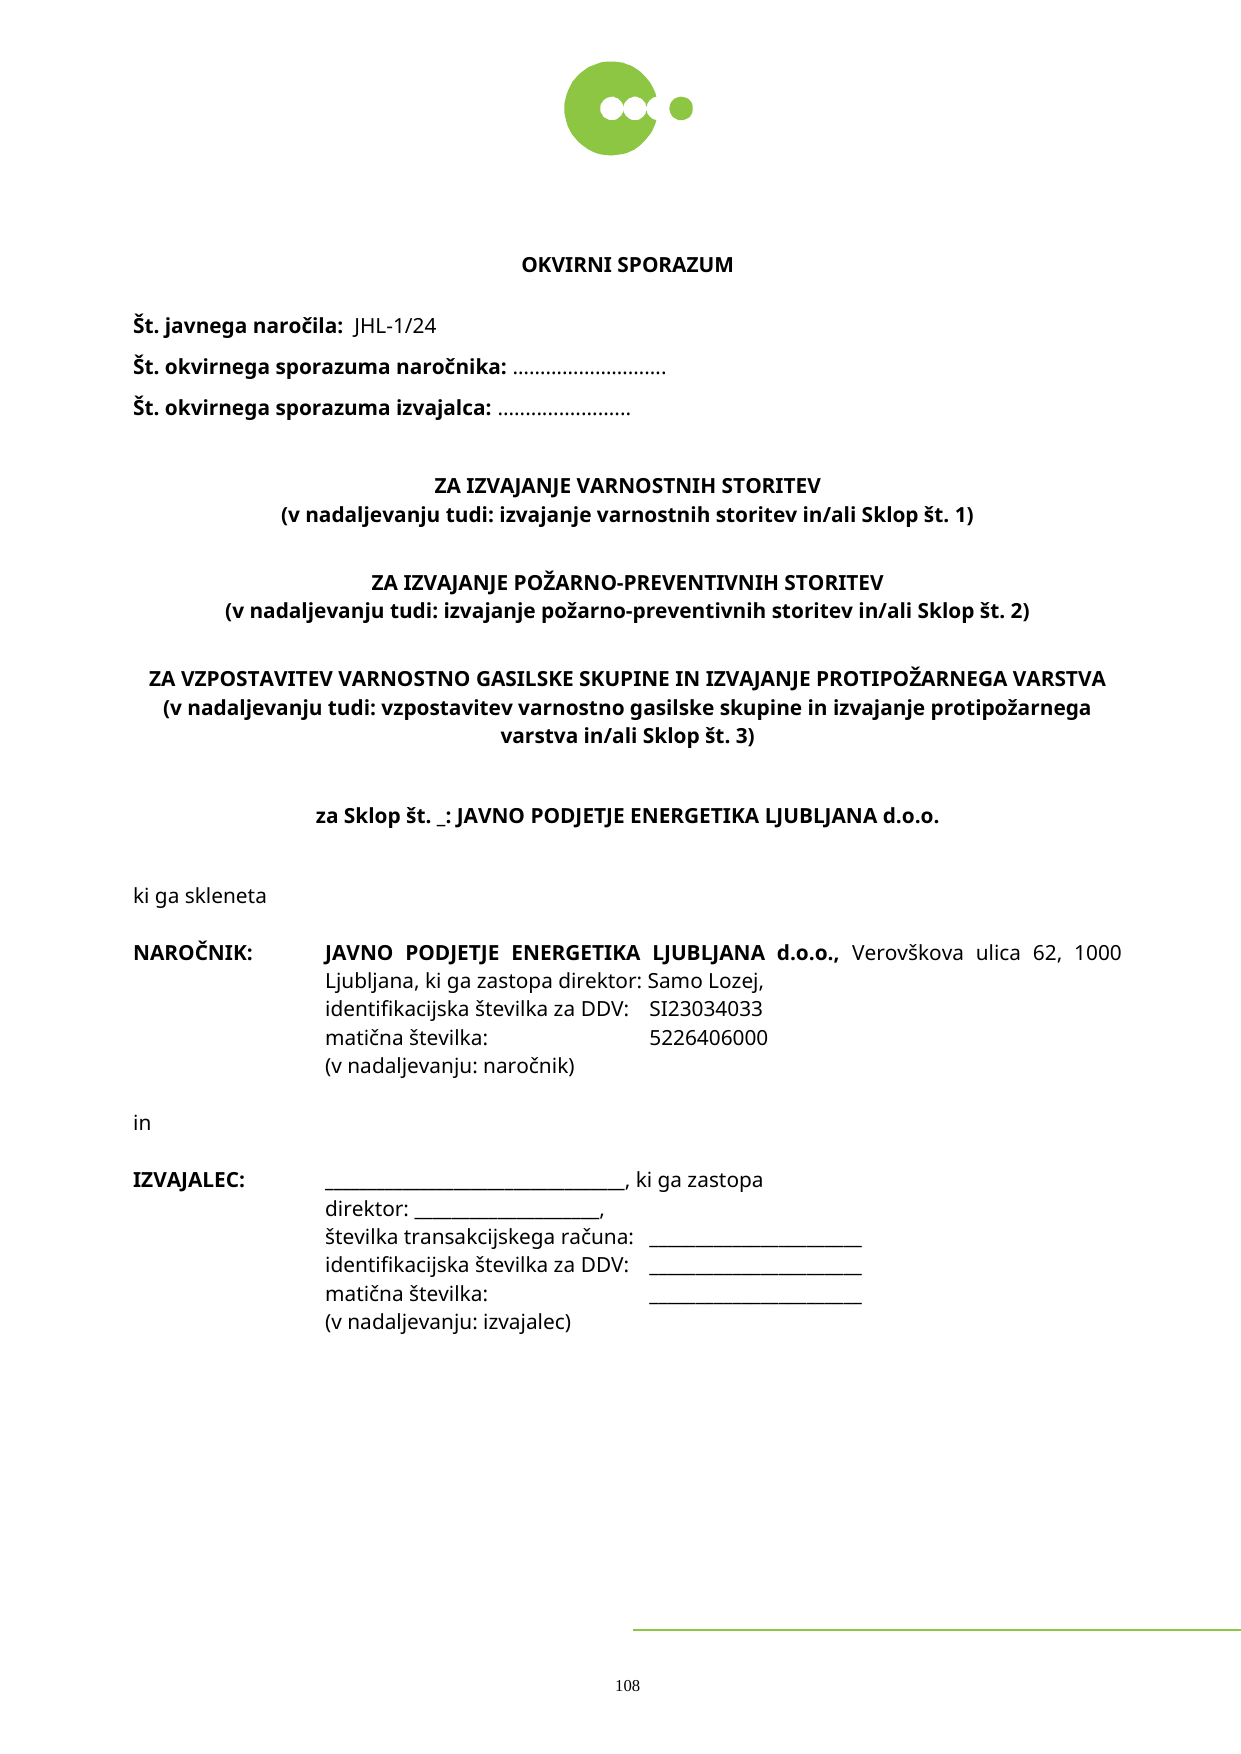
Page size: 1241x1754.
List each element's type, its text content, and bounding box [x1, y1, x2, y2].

text Št. javnega naročila: JHL-1/24 [133, 311, 1122, 340]
text OKVIRNI SPORAZUM [133, 250, 1122, 279]
text identifikacijska številka za DDV: _______________________ [133, 1251, 1122, 1279]
text (v nadaljevanju: izvajalec) [133, 1307, 1122, 1336]
text matična številka: 5226406000 [133, 1023, 1122, 1051]
text identifikacijska številka za DDV: SI23034033 [133, 994, 1122, 1023]
text direktor: ____________________, [133, 1194, 1122, 1222]
list (v nadaljevanju tudi: vzpostavitev varnostno gasilske skupine in izvajanje protipožarnega varstva in/ali Sklop št. 3) [133, 693, 1122, 750]
text IZVAJALEC: ___________________________________, ki ga zastopa [133, 1165, 1122, 1194]
text Št. okvirnega sporazuma naročnika: ………………………. [133, 352, 1122, 381]
text (v nadaljevanju: naročnik) [133, 1051, 1122, 1080]
text številka transakcijskega računa: _______________________ [133, 1222, 1122, 1251]
text ki ga skleneta [133, 881, 1122, 909]
text matična številka: _______________________ [133, 1279, 1122, 1307]
text za Sklop št. _: JAVNO PODJETJE ENERGETIKA LJUBLJANA d.o.o. [133, 801, 1122, 829]
list ZA IZVAJANJE POŽARNO-PREVENTIVNIH STORITEV [133, 568, 1122, 596]
list (v nadaljevanju tudi: izvajanje varnostnih storitev in/ali Sklop št. 1) [133, 500, 1122, 528]
text NAROČNIK: JAVNO PODJETJE ENERGETIKA LJUBLJANA d.o.o., Verovškova ulica 62, 1000 Ljubljana, ki ga zastopa direktor: Samo Lozej, [133, 938, 1122, 994]
list (v nadaljevanju tudi: izvajanje požarno-preventivnih storitev in/ali Sklop št. 2) [133, 596, 1122, 625]
list ZA VZPOSTAVITEV VARNOSTNO GASILSKE SKUPINE IN IZVAJANJE PROTIPOŽARNEGA VARSTVA [133, 664, 1122, 693]
text in [133, 1108, 1122, 1137]
list ZA IZVAJANJE VARNOSTNIH STORITEV [133, 471, 1122, 500]
text Št. okvirnega sporazuma izvajalca: ........................ [133, 393, 1122, 422]
